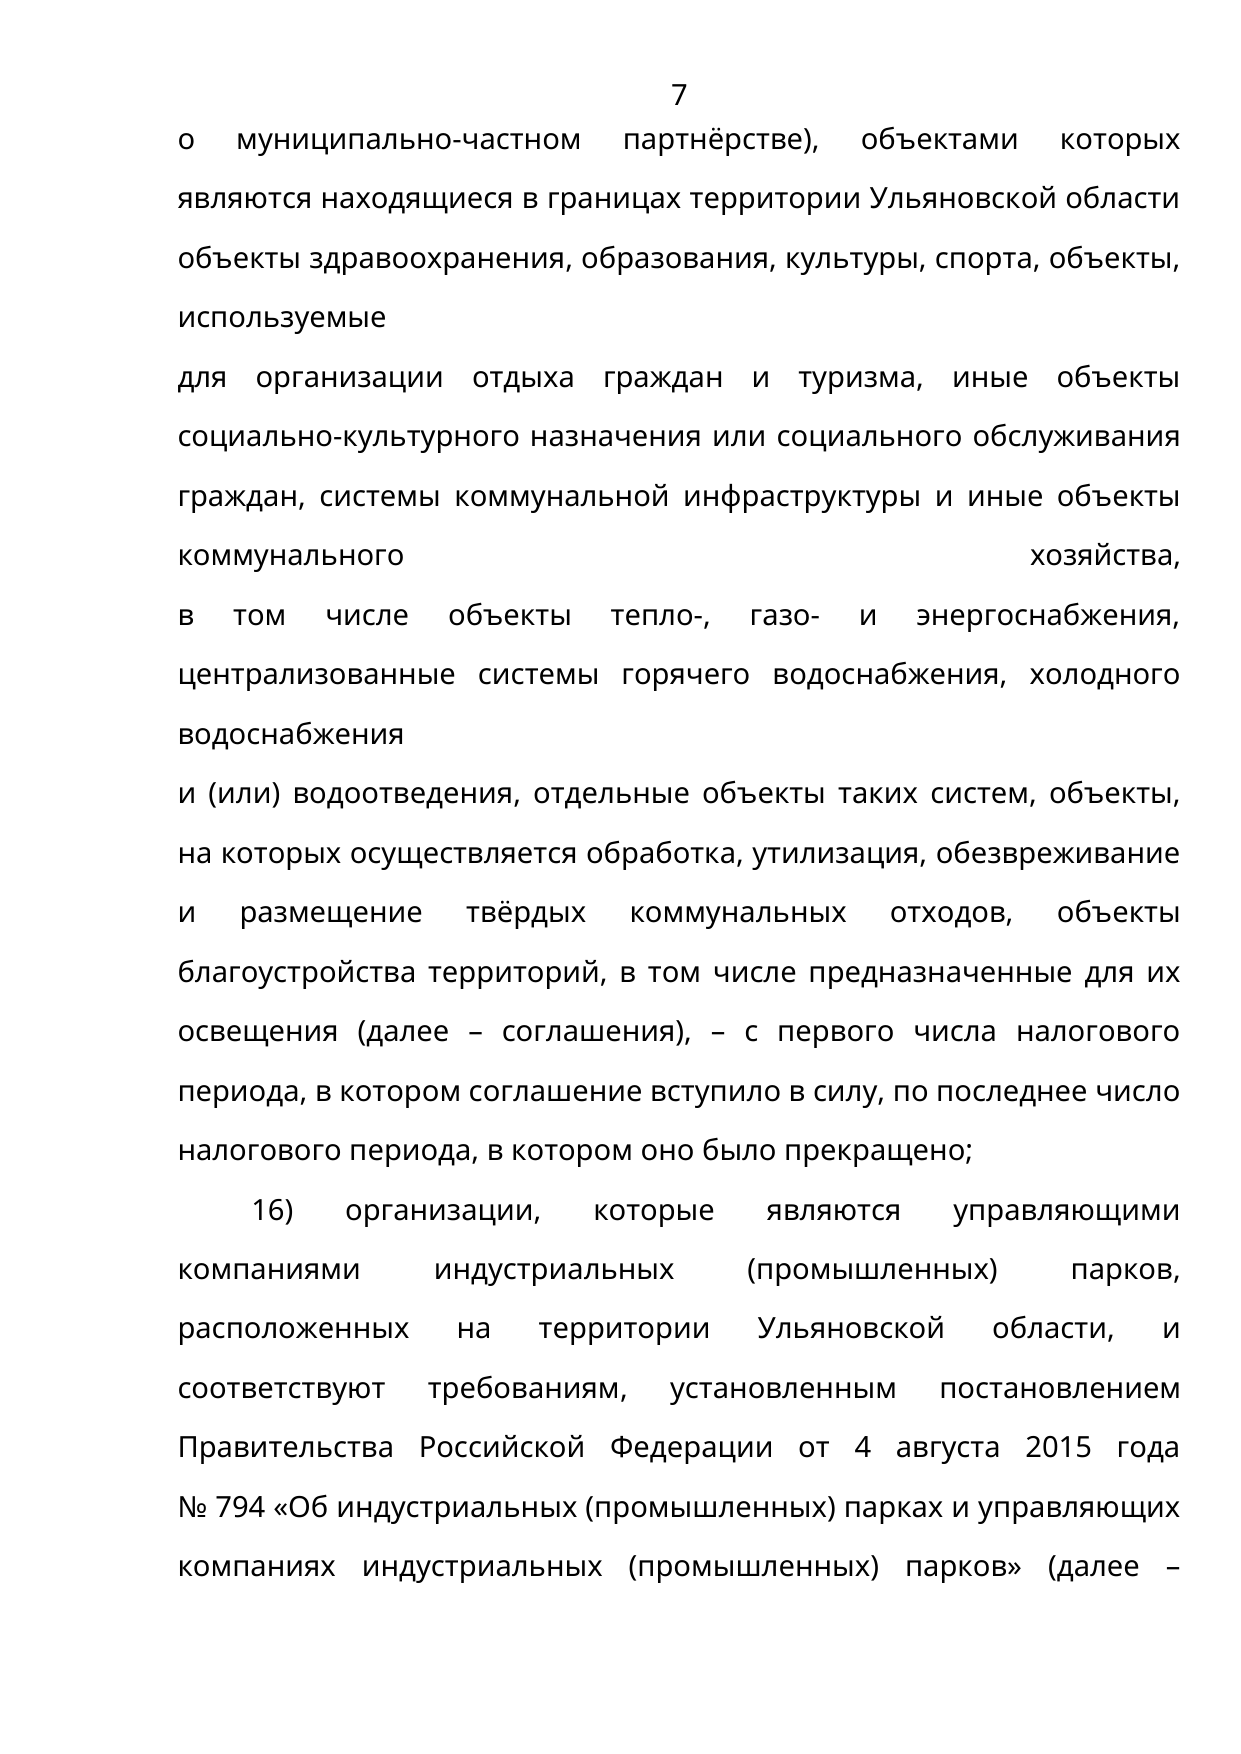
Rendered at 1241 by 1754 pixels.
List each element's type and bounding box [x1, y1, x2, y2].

text [177, 1189, 1181, 1585]
text [177, 118, 1181, 1169]
